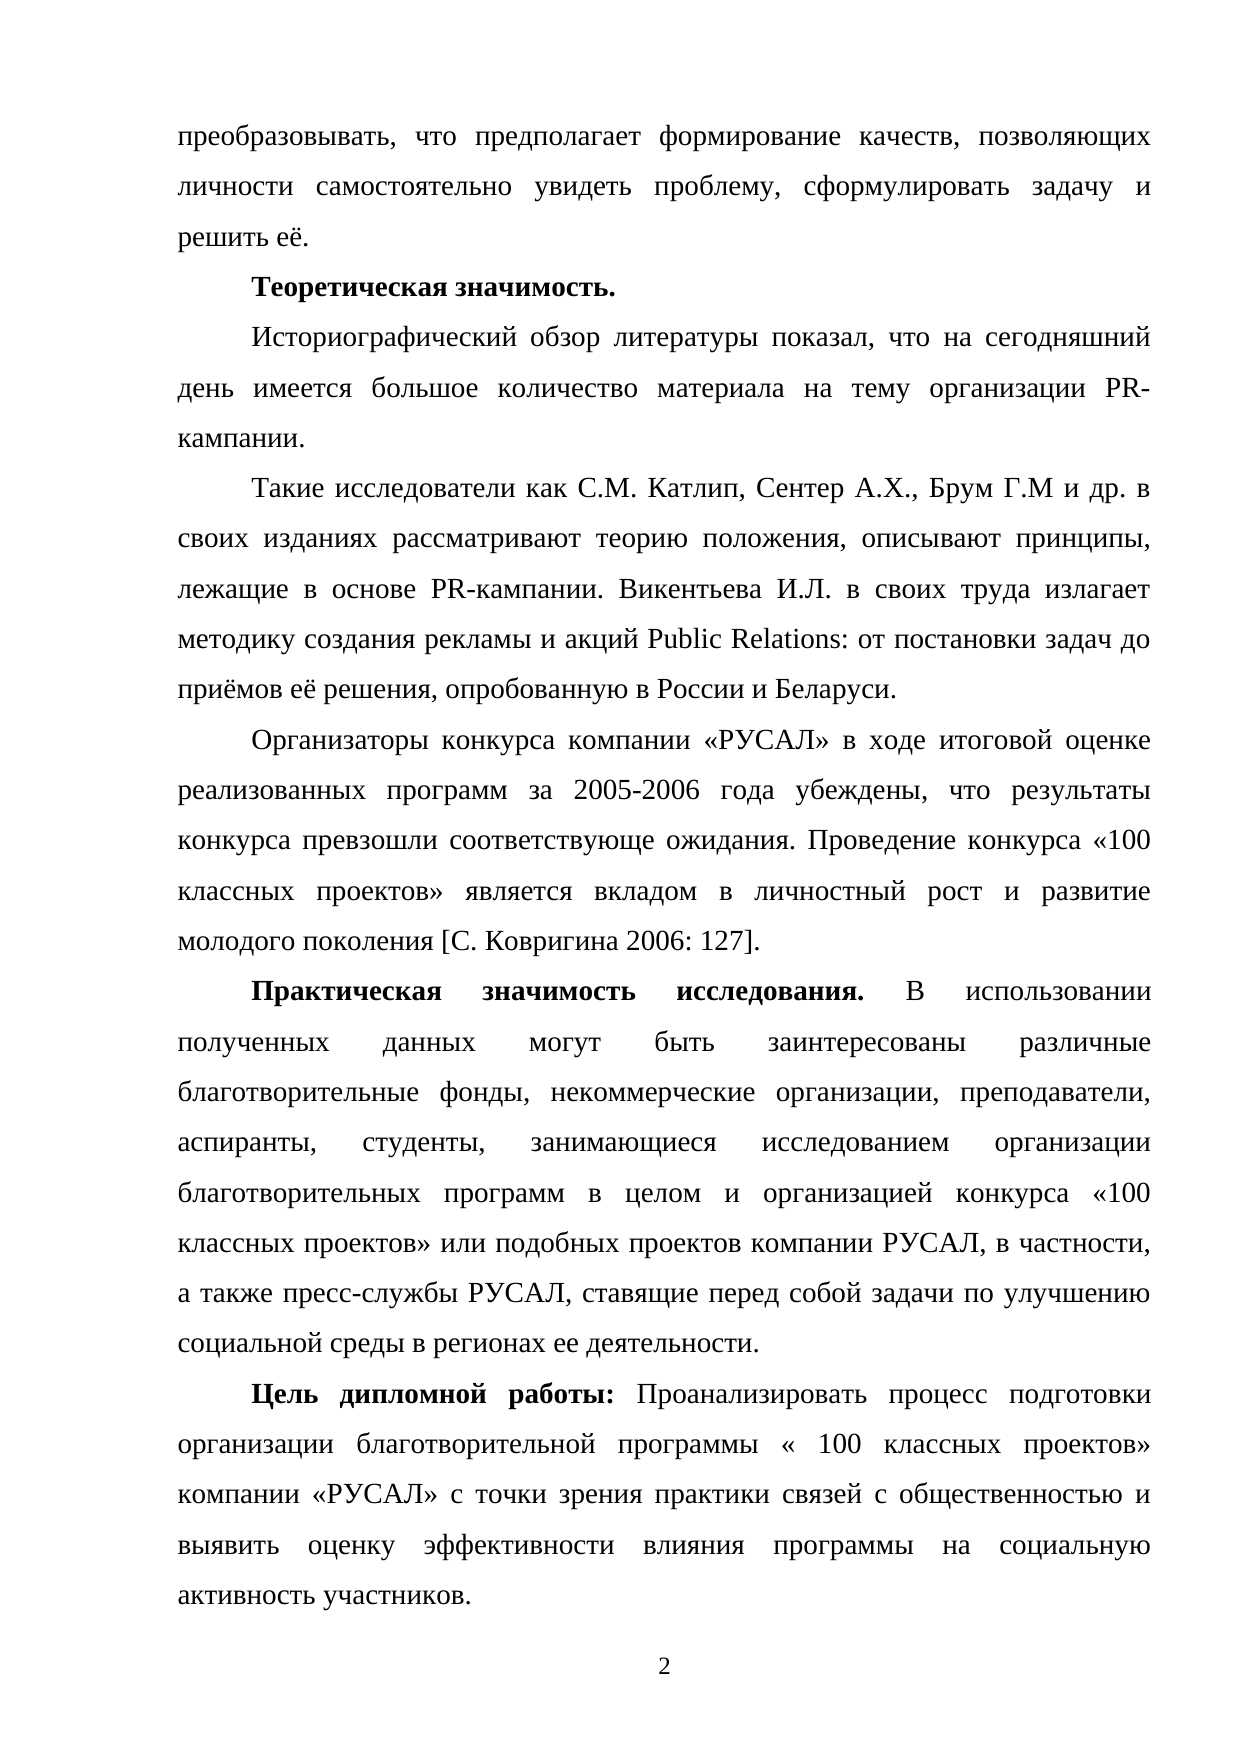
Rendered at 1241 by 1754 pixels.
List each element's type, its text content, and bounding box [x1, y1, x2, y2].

text Организаторы конкурса компании «РУСАЛ» в ходе итоговой оценке реализованных программ за 2005-2006 года убеждены, что результаты конкурса превзошли соответствующе ожидания. Проведение конкурса «100 классных проектов» является вкладом в личностный рост и развитие молодого поколения [C. Ковригина 2006: 127]. [177, 722, 1152, 957]
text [177, 118, 1152, 252]
text Историографический обзор литературы показал, что на сегодняшний день имеется большое количество материала на тему организации PR-кампании. [177, 319, 1152, 453]
text Теоретическая значимость. [177, 269, 1152, 303]
text Цель дипломной работы: Проанализировать процесс подготовки организации благотворительной программы « 100 классных проектов» компании «РУСАЛ» с точки зрения практики связей с общественностью и выявить оценку эффективности влияния программы на социальную активность участников. [177, 1376, 1152, 1611]
text Такие исследователи как С.М. Катлип, Сентер А.Х., Брум Г.М и др. в своих изданиях рассматривают теорию положения, описывают принципы, лежащие в основе PR-кампании. Викентьева И.Л. в своих труда излагает методику создания рекламы и акций Public Relations: от постановки задач до приёмов её решения, опробованную в России и Беларуси. [177, 470, 1152, 705]
text Практическая значимость исследования. В использовании полученных данных могут быть заинтересованы различные благотворительные фонды, некоммерческие организации, преподаватели, аспиранты, студенты, занимающиеся исследованием организации благотворительных программ в целом и организацией конкурса «100 классных проектов» или подобных проектов компании РУСАЛ, в частности, а также пресс-службы РУСАЛ, ставящие перед собой задачи по улучшению социальной среды в регионах ее деятельности. [177, 973, 1152, 1359]
